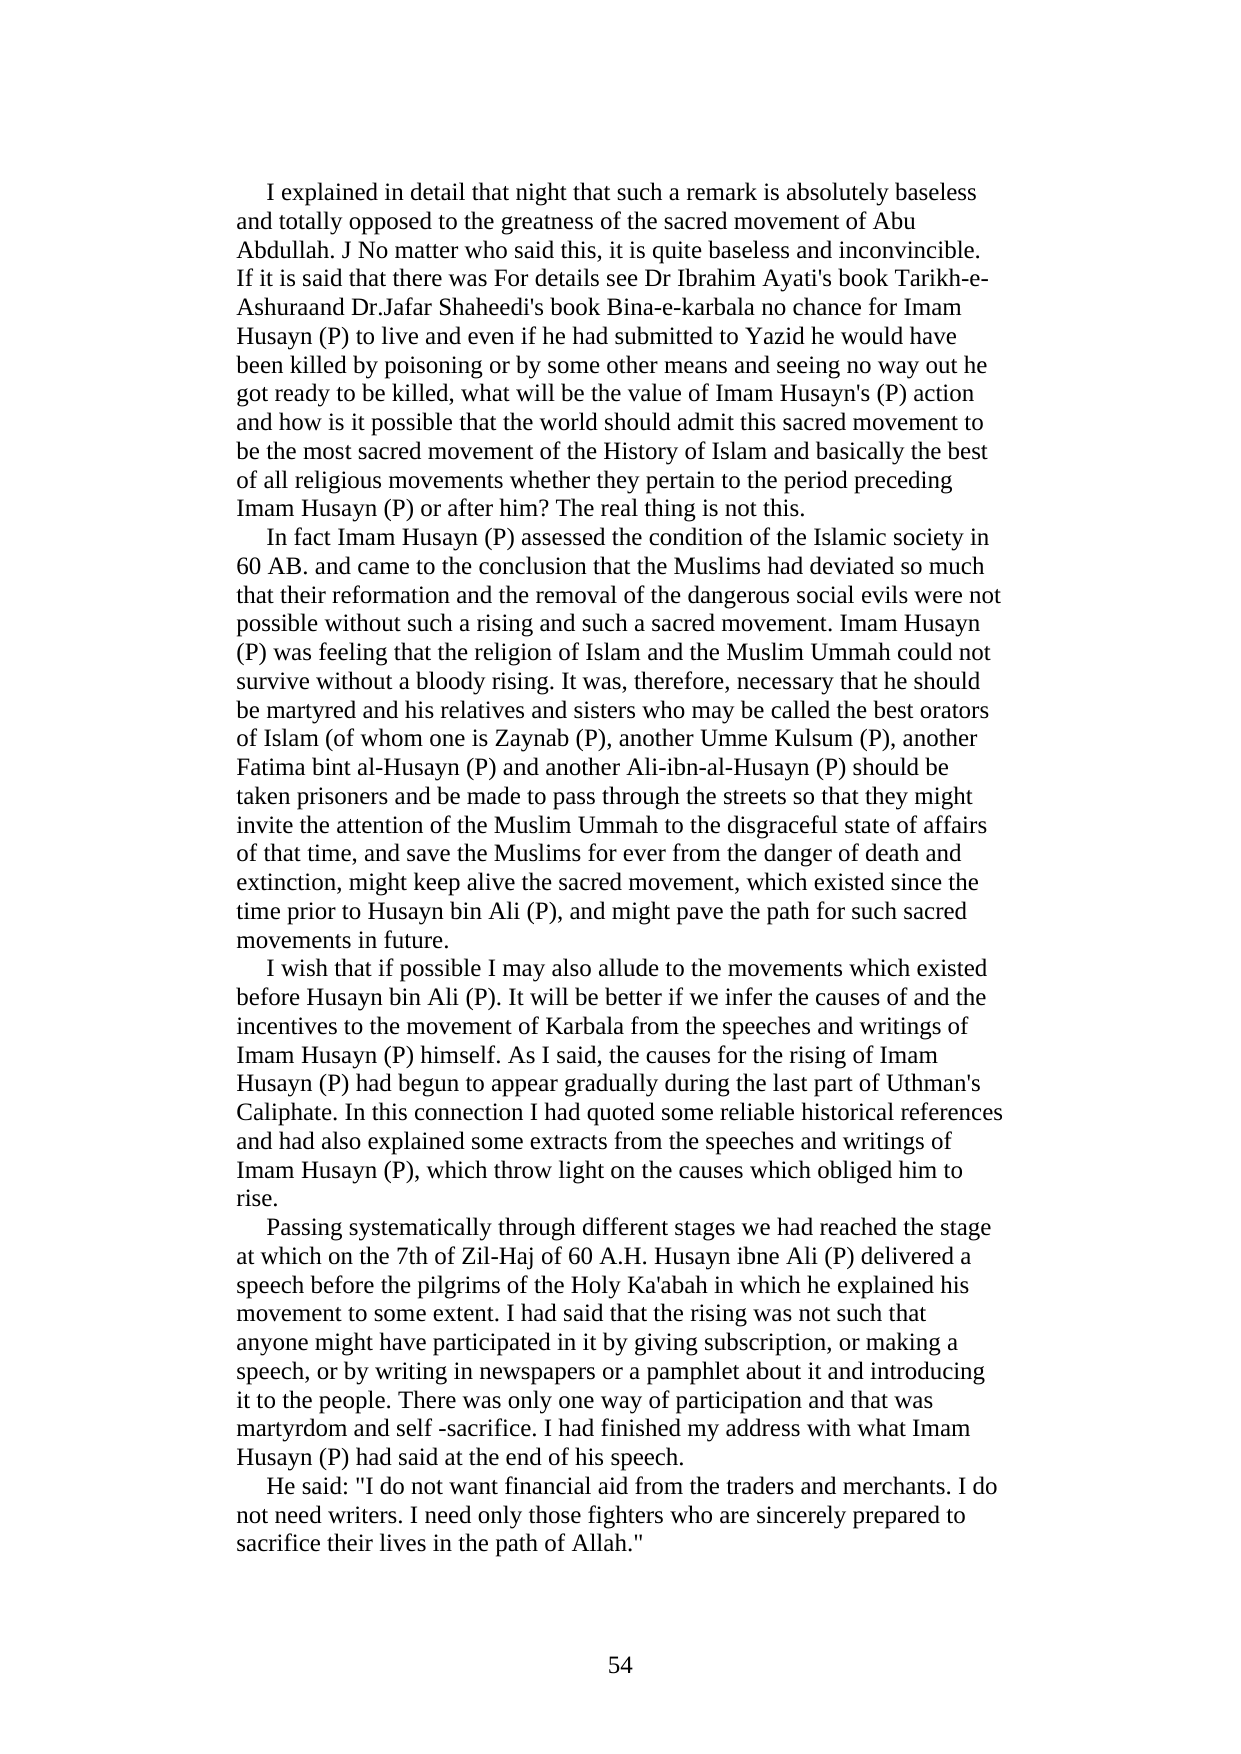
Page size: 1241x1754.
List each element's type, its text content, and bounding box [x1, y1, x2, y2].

text He said: "I do not want financial aid from the traders and merchants. I do not need writers. I need only those fighters who are sincerely prepared to sacrifice their lives in the path of Allah." [236, 1471, 1004, 1557]
text Passing systematically through different stages we had reached the stage at which on the 7th of Zil-Haj of 60 A.H. Husayn ibne Ali (P) delivered a speech before the pilgrims of the Holy Ka'abah in which he explained his movement to some extent. I had said that the rising was not such that anyone might have participated in it by giving subscription, or making a speech, or by writing in newspapers or a pamphlet about it and introducing it to the people. There was only one way of participation and that was martyrdom and self -sacrifice. I had finished my address with what Imam Husayn (P) had said at the end of his speech. [236, 1212, 1004, 1471]
text In fact Imam Husayn (P) assessed the condition of the Islamic society in 60 AB. and came to the conclusion that the Muslims had deviated so much that their reformation and the removal of the dangerous social evils were not possible without such a rising and such a sacred movement. Imam Husayn (P) was feeling that the religion of Islam and the Muslim Ummah could not survive without a bloody rising. It was, therefore, necessary that he should be martyred and his relatives and sisters who may be called the best orators of Islam (of whom one is Zaynab (P), another Umme Kulsum (P), another Fatima bint al-Husayn (P) and another Ali-ibn-al-Husayn (P) should be taken prisoners and be made to pass through the streets so that they might invite the attention of the Muslim Ummah to the disgraceful state of affairs of that time, and save the Muslims for ever from the danger of death and extinction, might keep alive the sacred movement, which existed since the time prior to Husayn bin Ali (P), and might pave the path for such sacred movements in future. [236, 522, 1004, 953]
text I wish that if possible I may also allude to the movements which existed before Husayn bin Ali (P). It will be better if we infer the causes of and the incentives to the movement of Karbala from the speeches and writings of Imam Husayn (P) himself. As I said, the causes for the rising of Imam Husayn (P) had begun to appear gradually during the last part of Uthman's Caliphate. In this connection I had quoted some reliable historical references and had also explained some extracts from the speeches and writings of Imam Husayn (P), which throw light on the causes which obliged him to rise. [236, 953, 1004, 1212]
text I explained in detail that night that such a remark is absolutely baseless and totally opposed to the greatness of the sacred movement of Abu Abdullah. J No matter who said this, it is quite baseless and inconvincible. If it is said that there was For details see Dr Ibrahim Ayati's book Tarikh-e-Ashuraand Dr.Jafar Shaheedi's book Bina-e-karbala no chance for Imam Husayn (P) to live and even if he had submitted to Yazid he would have been killed by poisoning or by some other means and seeing no way out he got ready to be killed, what will be the value of Imam Husayn's (P) action and how is it possible that the world should admit this sacred movement to be the most sacred movement of the History of Islam and basically the best of all religious movements whether they pertain to the period preceding Imam Husayn (P) or after him? The real thing is not this. [236, 177, 1004, 522]
